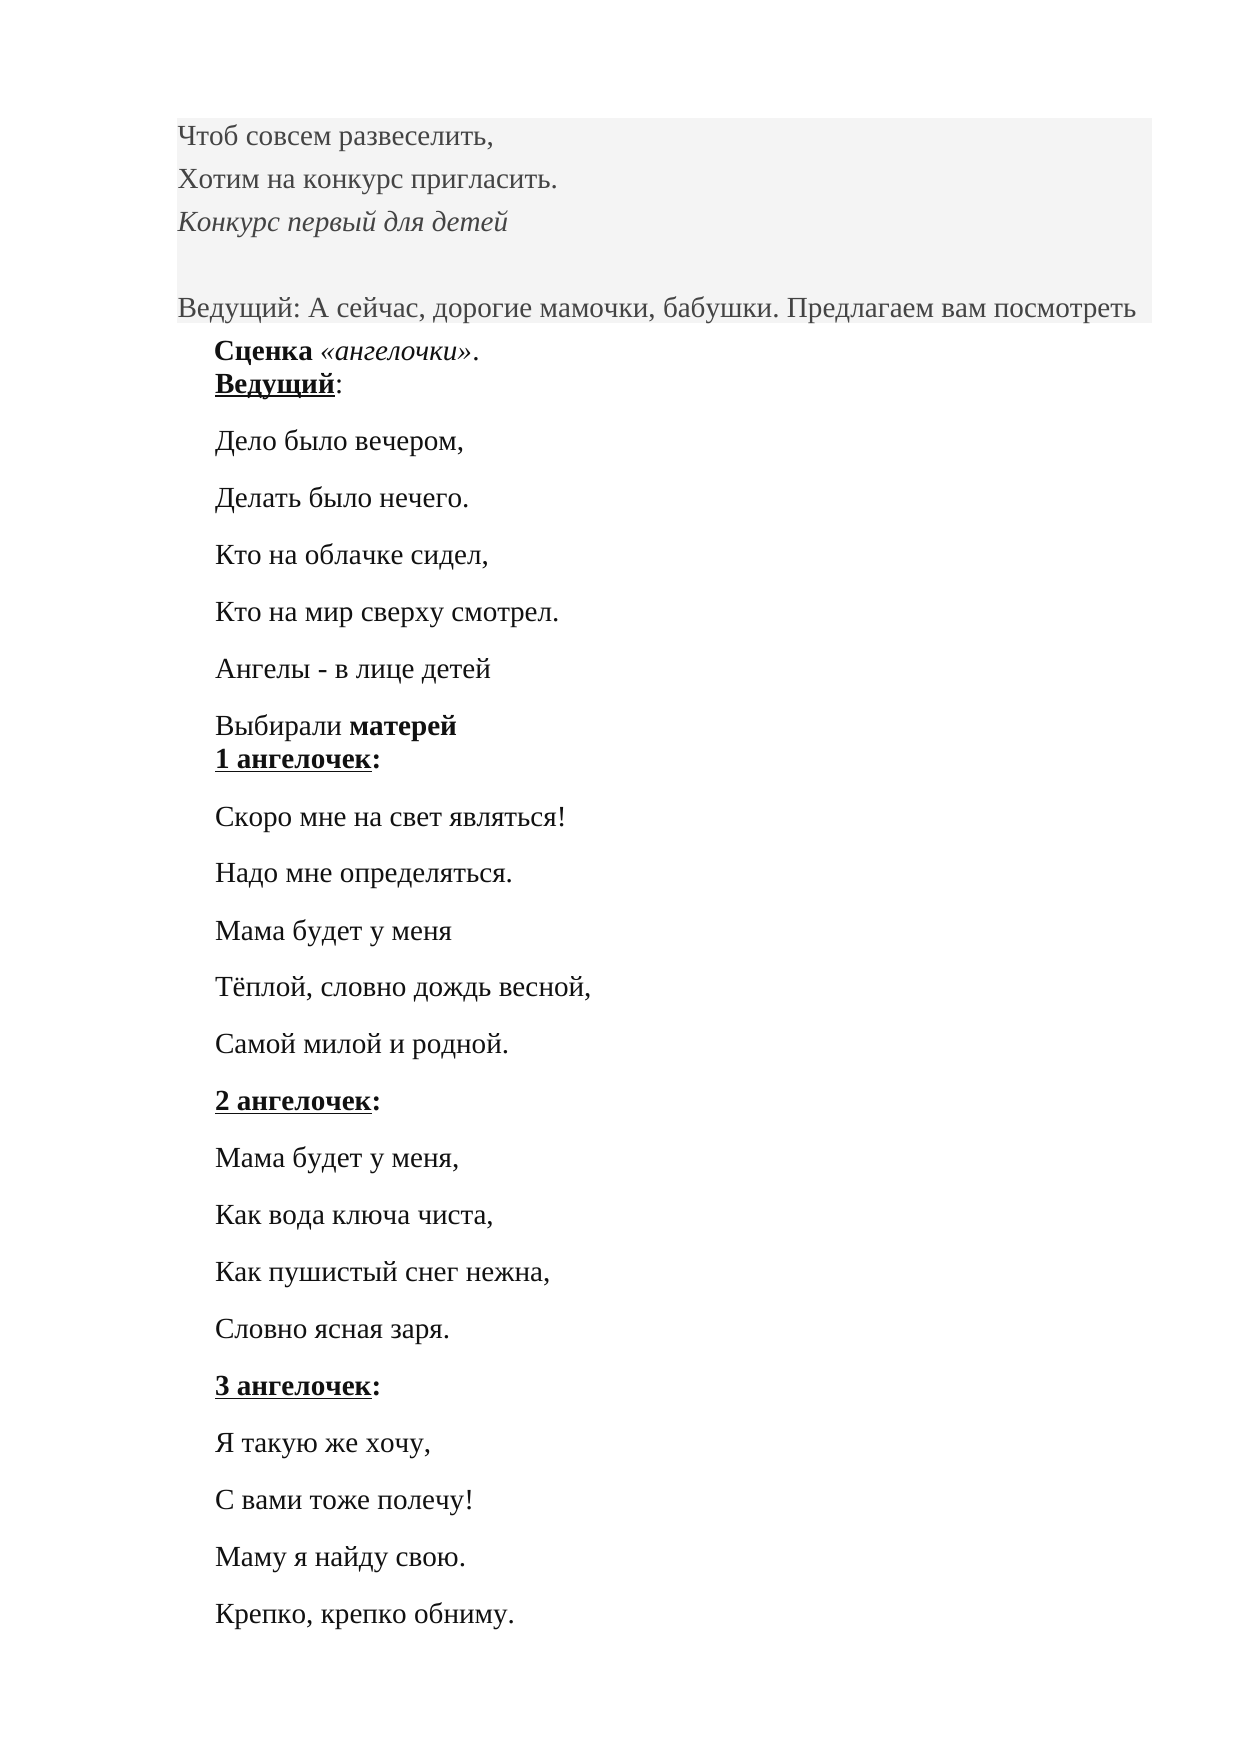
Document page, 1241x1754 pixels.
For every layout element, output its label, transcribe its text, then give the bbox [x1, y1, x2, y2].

text Самой милой и родной. [177, 1027, 1152, 1060]
text Ведущий: А сейчас, дорогие мамочки, бабушки. Предлагаем вам посмотреть [177, 290, 1152, 323]
text Делать было нечего. [177, 480, 1152, 514]
text Крепко, крепко обниму. [177, 1596, 1152, 1630]
text Кто на мир сверху смотрел. [177, 594, 1152, 628]
text 1 ангелочек: [177, 742, 1152, 775]
text Надо мне определяться. [177, 856, 1152, 889]
text Сценка «ангелочки». [177, 333, 1152, 366]
text Ведущий: [177, 366, 1152, 400]
text Я такую же хочу, [177, 1425, 1152, 1459]
text Мама будет у меня [177, 913, 1152, 946]
text С вами тоже полечу! [177, 1482, 1152, 1516]
text Хотим на конкурс пригласить. [177, 161, 1152, 194]
text Тёплой, словно дождь весной, [177, 969, 1152, 1003]
text 3 ангелочек: [177, 1368, 1152, 1402]
text Маму я найду свою. [177, 1539, 1152, 1573]
text Как пушистый снег нежна, [177, 1254, 1152, 1288]
text Конкурс первый для детей [177, 204, 1152, 237]
text 2 ангелочек: [177, 1083, 1152, 1117]
text Кто на облачке сидел, [177, 537, 1152, 571]
text Выбирали матерей [177, 708, 1152, 742]
text Как вода ключа чиста, [177, 1197, 1152, 1231]
text Мама будет у меня, [177, 1141, 1152, 1174]
text Дело было вечером, [177, 423, 1152, 457]
text Чтоб совсем развеселить, [177, 118, 1152, 152]
text Ангелы - в лице детей [177, 651, 1152, 685]
text Словно ясная заря. [177, 1311, 1152, 1345]
text Скоро мне на свет являться! [177, 799, 1152, 832]
